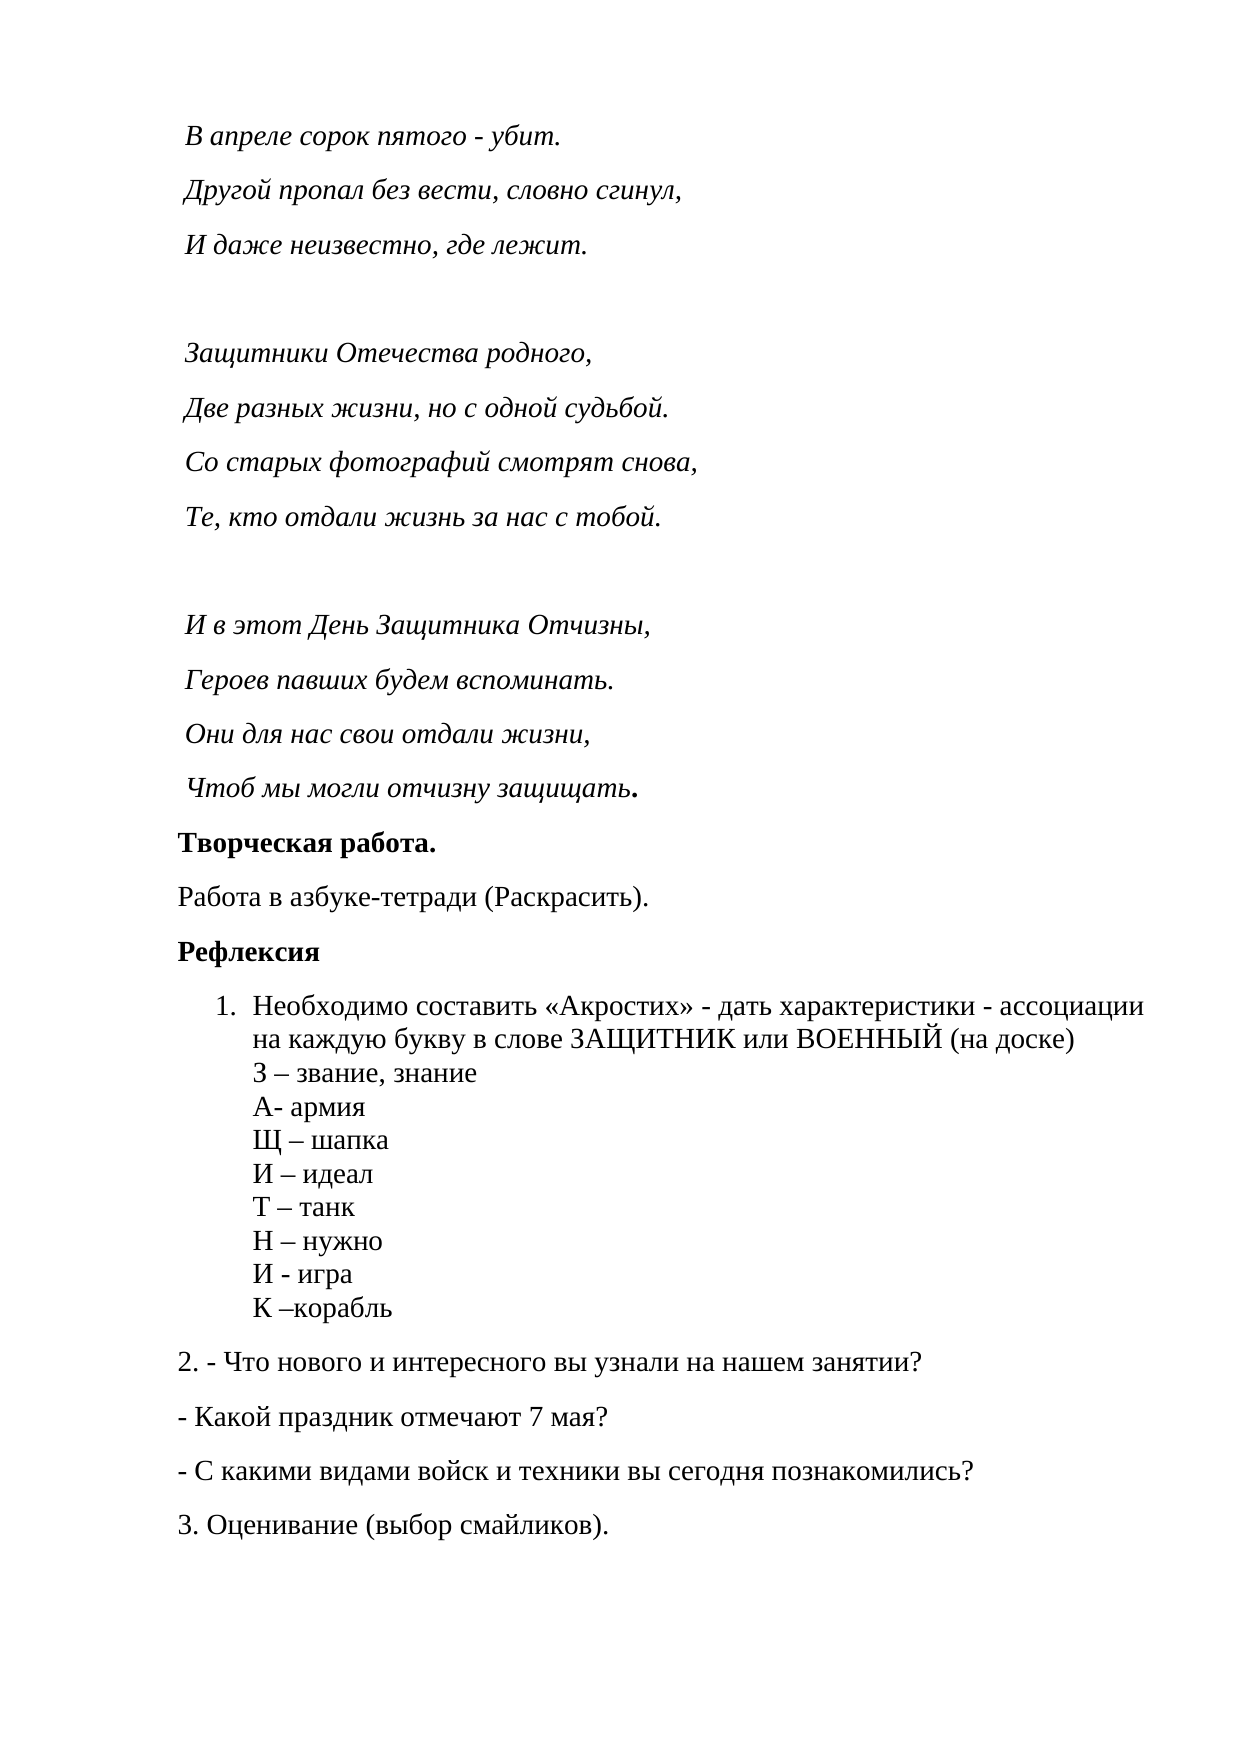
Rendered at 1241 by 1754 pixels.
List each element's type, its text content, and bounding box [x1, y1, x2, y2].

list Щ – шапка [252, 1122, 1152, 1156]
text И даже неизвестно, где лежит. [177, 227, 1152, 260]
list З – звание, знание [252, 1055, 1152, 1089]
list К –корабль [252, 1290, 1152, 1323]
text Другой пропал без вести, словно сгинул, [177, 172, 1152, 206]
text Творческая работа. [177, 825, 1152, 858]
text Они для нас свои отдали жизни, [177, 716, 1152, 750]
text Работа в азбуке-тетради (Раскрасить). [177, 879, 1152, 913]
text Чтоб мы могли отчизну защищать. [177, 771, 1152, 804]
list И - игра [252, 1256, 1152, 1290]
text 3. Оценивание (выбор смайликов). [177, 1507, 1152, 1541]
text Защитники Отечества родного, [177, 336, 1152, 369]
text Рефлексия [177, 934, 1152, 967]
text 2. - Что нового и интересного вы узнали на нашем занятии? [177, 1344, 1152, 1378]
list Т – танк [252, 1189, 1152, 1223]
text Со старых фотографий смотрят снова, [177, 444, 1152, 478]
list Н – нужно [252, 1223, 1152, 1256]
text Две разных жизни, но с одной судьбой. [177, 390, 1152, 423]
text И в этот День Защитника Отчизны, [177, 607, 1152, 641]
text Героев павших будем вспоминать. [177, 662, 1152, 695]
list А- армия [252, 1089, 1152, 1122]
text В апреле сорок пятого - убит. [177, 118, 1152, 152]
text Те, кто отдали жизнь за нас с тобой. [177, 499, 1152, 532]
list Необходимо составить «Акростих» - дать характеристики - ассоциации на каждую букву в слове ЗАЩИТНИК или ВОЕННЫЙ (на доске) [215, 988, 1152, 1055]
text - Какой праздник отмечают 7 мая? [177, 1399, 1152, 1432]
list И – идеал [252, 1156, 1152, 1189]
text - С какими видами войск и техники вы сегодня познакомились? [177, 1453, 1152, 1487]
